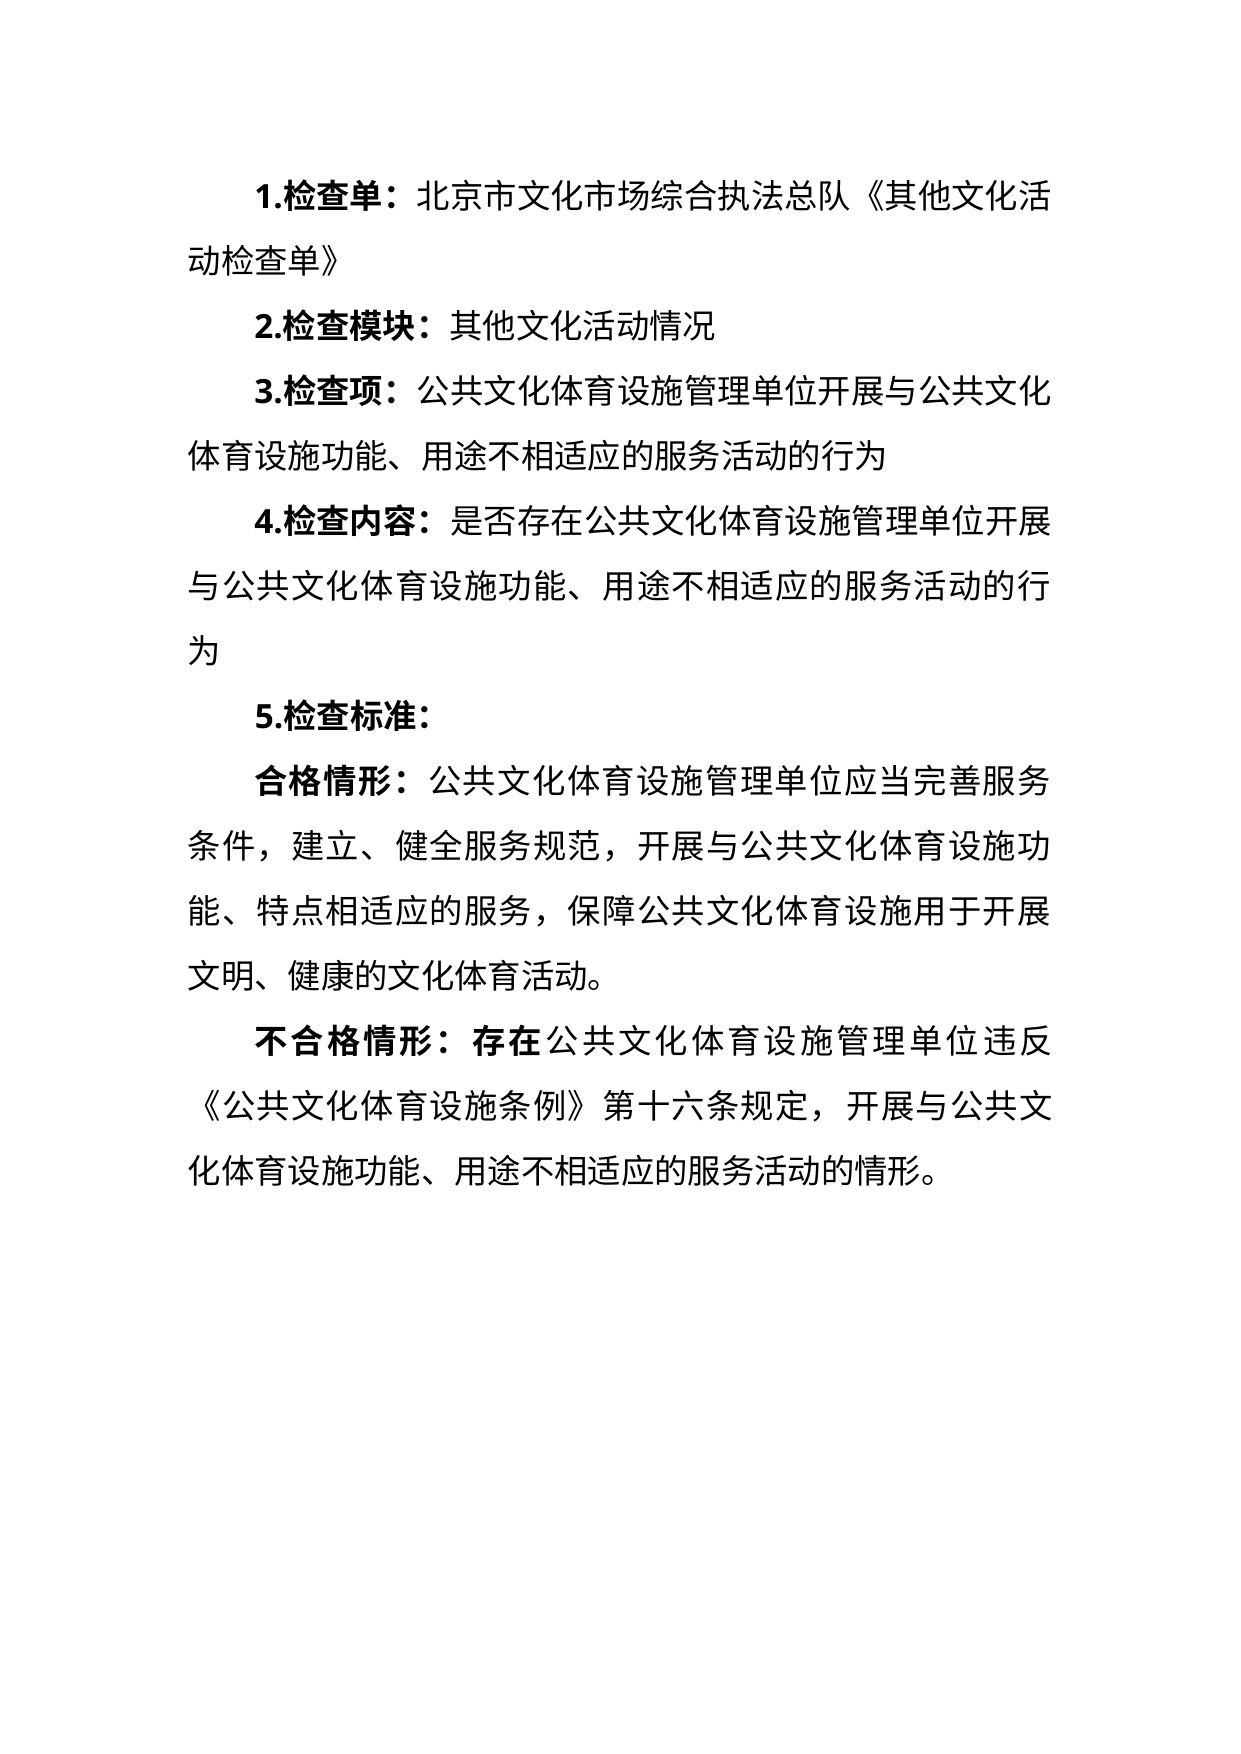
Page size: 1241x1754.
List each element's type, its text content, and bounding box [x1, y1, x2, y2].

text 2.检查模块：其他文化活动情况 [187, 292, 1053, 357]
text 合格情形：公共文化体育设施管理单位应当完善服务条件，建立、健全服务规范，开展与公共文化体育设施功能、特点相适应的服务，保障公共文化体育设施用于开展文明、健康的文化体育活动。 [187, 747, 1053, 1007]
text 4.检查内容：是否存在公共文化体育设施管理单位开展与公共文化体育设施功能、用途不相适应的服务活动的行为 [187, 487, 1053, 682]
text 1.检查单：北京市文化市场综合执法总队《其他文化活动检查单》 [187, 162, 1053, 292]
text 5.检查标准： [187, 682, 1053, 747]
text 不合格情形：存在公共文化体育设施管理单位违反《公共文化体育设施条例》第十六条规定，开展与公共文化体育设施功能、用途不相适应的服务活动的情形。 [187, 1007, 1053, 1202]
text 3.检查项：公共文化体育设施管理单位开展与公共文化体育设施功能、用途不相适应的服务活动的行为 [187, 357, 1053, 487]
